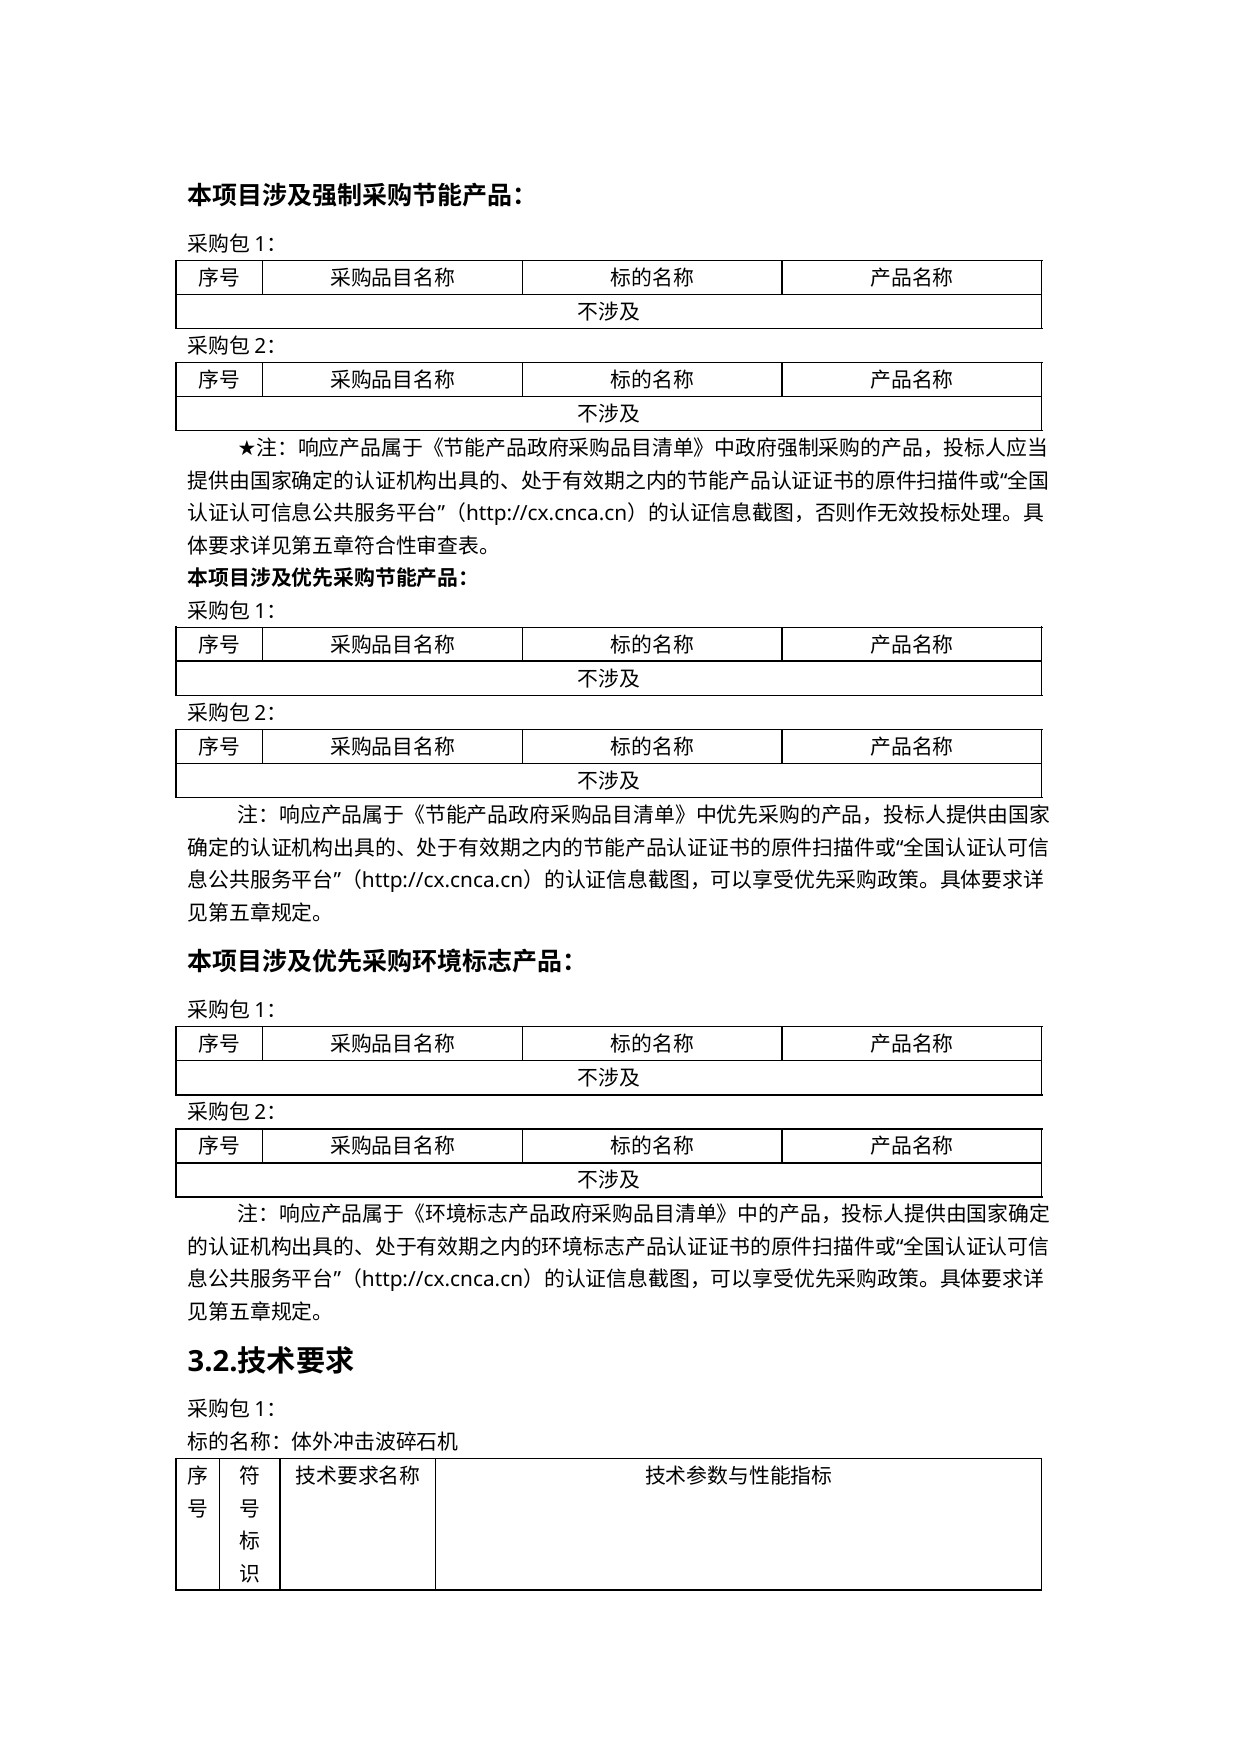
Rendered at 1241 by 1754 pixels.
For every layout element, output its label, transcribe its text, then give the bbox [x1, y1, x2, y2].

table_cell 不涉及 [177, 397, 1041, 430]
text 标的名称：体外冲击波碎石机 [187, 1425, 1053, 1458]
text 采购包2： [187, 1095, 1053, 1128]
table_header 序号 [177, 1130, 262, 1162]
text 采购包1： [187, 993, 1053, 1026]
table_header 标的名称 [523, 261, 781, 293]
text 采购包2： [187, 329, 1053, 362]
text 注：响应产品属于《节能产品政府采购品目清单》中优先采购的产品，投标人提供由国家确定的认证机构出具的、处于有效期之内的节能产品认证证书的原件扫描件或“全国认证认可信息公共服务平台”（http://cx.cnca.cn）的认证信息截图，可以享受优先采购政策。具体要求详见第五章规定。 [187, 798, 1053, 928]
table_header 序号 [177, 730, 262, 763]
text 本项目涉及强制采购节能产品： [187, 162, 1053, 227]
text 采购包1： [187, 1393, 1053, 1425]
table_header 序号 [177, 1027, 262, 1060]
table_header 序号 [177, 363, 262, 396]
text 注：响应产品属于《环境标志产品政府采购品目清单》中的产品，投标人提供由国家确定的认证机构出具的、处于有效期之内的环境标志产品认证证书的原件扫描件或“全国认证认可信息公共服务平台”（http://cx.cnca.cn）的认证信息截图，可以享受优先采购政策。具体要求详见第五章规定。 [187, 1198, 1053, 1328]
table_cell 不涉及 [177, 295, 1041, 328]
text 采购包1： [187, 227, 1053, 259]
table_header 采购品目名称 [263, 1027, 522, 1060]
table_header 序号 [177, 1459, 219, 1589]
table_header 标的名称 [523, 1027, 781, 1060]
text 采购包1： [187, 594, 1053, 626]
table_header 采购品目名称 [263, 261, 522, 293]
table_cell 不涉及 [177, 1061, 1041, 1094]
table_header 产品名称 [783, 261, 1041, 293]
table_cell 不涉及 [177, 1164, 1041, 1196]
table_header 标的名称 [523, 730, 781, 763]
table_header 采购品目名称 [263, 1130, 522, 1162]
table_header 标的名称 [523, 1130, 781, 1162]
table_cell 不涉及 [177, 764, 1041, 797]
table_header 技术参数与性能指标 [436, 1459, 1041, 1589]
table_cell 不涉及 [177, 662, 1041, 694]
table_header 符号标识 [220, 1459, 279, 1589]
table_header 产品名称 [783, 363, 1041, 396]
table_header 产品名称 [783, 1130, 1041, 1162]
table_header 技术要求名称 [281, 1459, 435, 1589]
text 采购包2： [187, 696, 1053, 728]
table_header 采购品目名称 [263, 730, 522, 763]
table_header 序号 [177, 261, 262, 293]
table_header 产品名称 [783, 730, 1041, 763]
text ★注：响应产品属于《节能产品政府采购品目清单》中政府强制采购的产品，投标人应当提供由国家确定的认证机构出具的、处于有效期之内的节能产品认证证书的原件扫描件或“全国认证认可信息公共服务平台”（http://cx.cnca.cn）的认证信息截图，否则作无效投标处理。具体要求详见第五章符合性审查表。 [187, 431, 1053, 561]
text 本项目涉及优先采购环境标志产品： [187, 928, 1053, 993]
text 本项目涉及优先采购节能产品： [187, 561, 1053, 594]
table_header 产品名称 [783, 628, 1041, 660]
table_header 采购品目名称 [263, 628, 522, 660]
table_header 序号 [177, 628, 262, 660]
table_header 标的名称 [523, 628, 781, 660]
text 3.2.技术要求 [187, 1328, 1053, 1393]
table_header 标的名称 [523, 363, 781, 396]
table_header 采购品目名称 [263, 363, 522, 396]
table_header 产品名称 [783, 1027, 1041, 1060]
